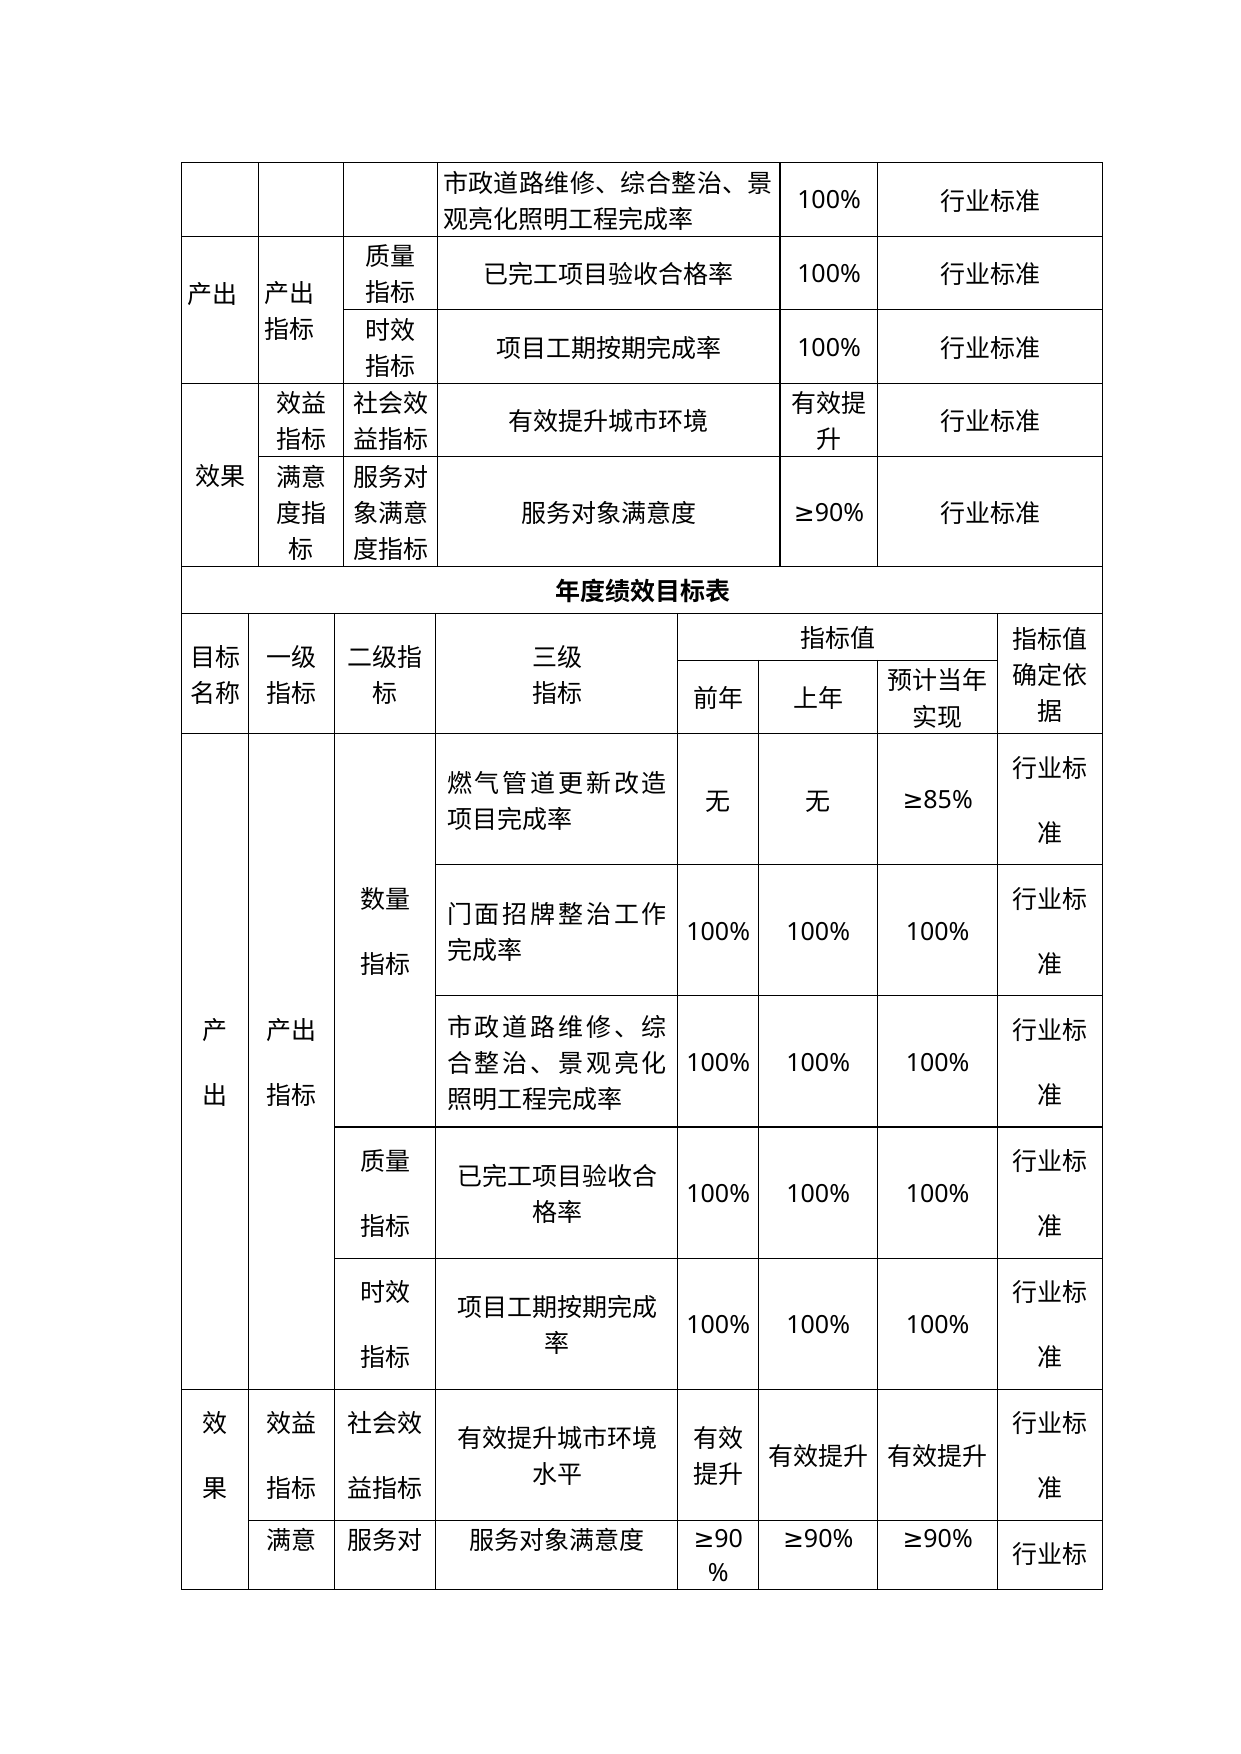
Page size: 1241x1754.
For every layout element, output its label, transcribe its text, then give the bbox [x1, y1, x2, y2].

table_cell 行业标准 [998, 1521, 1102, 1589]
table_cell 100% [878, 865, 997, 995]
table_cell 效果 [182, 384, 258, 566]
table_cell 100% [678, 996, 758, 1126]
table_cell 上年 [759, 661, 877, 733]
table_cell 100% [878, 1259, 997, 1388]
table_cell 效益指标 [249, 1390, 334, 1519]
table_cell 服务对象满意度 [436, 1521, 677, 1589]
table_cell 服务对象满意度 [438, 457, 779, 566]
table_cell 100% [759, 1259, 877, 1388]
table_cell 100% [781, 310, 877, 383]
table_cell 二级指标 [335, 614, 435, 733]
table_cell 效益指标 [259, 384, 343, 456]
table_cell 效果 [182, 1390, 248, 1589]
table_cell 产出指标 [259, 237, 343, 383]
table_cell 前年 [678, 661, 758, 733]
table_cell 项目工期按期完成率 [436, 1259, 677, 1388]
table_cell 行业标准 [878, 457, 1102, 566]
table_cell 质量 指标 [335, 1128, 435, 1257]
table_cell 目标名称 [182, 614, 248, 733]
table_cell 一级指标 [249, 614, 334, 733]
table_cell 有效提升城市环境水平 [436, 1390, 677, 1519]
table_cell 有效提升 [678, 1390, 758, 1519]
table_cell 行业标准 [878, 384, 1102, 456]
table_cell ≥90% [759, 1521, 877, 1589]
table_cell 市政道路维修、综合整治、景观亮化照明工程完成率 [436, 996, 677, 1126]
table_cell 100% [781, 237, 877, 309]
table_cell 行业标准 [998, 734, 1102, 864]
table_cell 时效 指标 [335, 1259, 435, 1388]
table_cell 预计当年 实现 [878, 661, 997, 733]
table_cell 三级 指标 [436, 614, 677, 733]
table_cell 无 [678, 734, 758, 864]
table_cell ≥90% [678, 1521, 758, 1589]
table_cell 100% [678, 1259, 758, 1388]
table_cell 有效提升 [781, 384, 877, 456]
table_cell 产出 [182, 734, 248, 1388]
table_cell 100% [878, 1128, 997, 1257]
table_cell 100% [759, 996, 877, 1126]
table_cell 社会效益指标 [335, 1390, 435, 1519]
table_cell 行业标准 [998, 1128, 1102, 1257]
table_cell 行业标准 [998, 1259, 1102, 1388]
table_cell 服务对象满意度指标 [344, 457, 437, 566]
table_cell 行业标准 [878, 237, 1102, 309]
table_cell 行业标准 [998, 996, 1102, 1126]
table_cell 100% [678, 1128, 758, 1257]
table_cell 有效提升 [878, 1390, 997, 1519]
table_cell 100% [781, 163, 877, 236]
table_cell 燃气管道更新改造项目完成率 [436, 734, 677, 864]
table_cell 市政道路维修、综合整治、景观亮化照明工程完成率 [438, 163, 779, 236]
table_cell 年度绩效目标表 [182, 567, 1102, 613]
table_cell 无 [759, 734, 877, 864]
table_cell 服务对象满意度指标 [335, 1521, 435, 1589]
table_cell 产出 [182, 237, 258, 383]
table_cell 指标值确定依据 [998, 614, 1102, 733]
table_cell 满意度指标 [259, 457, 343, 566]
table_cell ≥90% [878, 1521, 997, 1589]
table_cell 时效 指标 [344, 310, 437, 383]
table_cell 门面招牌整治工作完成率 [436, 865, 677, 995]
table_cell 数量 指标 [335, 734, 435, 1126]
table_cell 已完工项目验收合格率 [436, 1128, 677, 1257]
table_cell 项目工期按期完成率 [438, 310, 779, 383]
table_cell 100% [878, 996, 997, 1126]
table_cell ≥90% [781, 457, 877, 566]
table_cell 行业标准 [998, 1390, 1102, 1519]
table_cell 行业标准 [878, 163, 1102, 236]
table_cell 产出指标 [249, 734, 334, 1388]
table_cell 100% [759, 1128, 877, 1257]
table_cell 行业标准 [998, 865, 1102, 995]
table_cell 有效提升城市环境 [438, 384, 779, 456]
table_cell 行业标准 [878, 310, 1102, 383]
table_cell 100% [759, 865, 877, 995]
table_cell 指标值 [678, 614, 997, 660]
table_cell 有效提升 [759, 1390, 877, 1519]
table_cell 质量 指标 [344, 237, 437, 309]
table_cell 满意度指标 [249, 1521, 334, 1589]
table_cell ≥85% [878, 734, 997, 864]
table_cell 已完工项目验收合格率 [438, 237, 779, 309]
table_cell 100% [678, 865, 758, 995]
table_cell 社会效益指标 [344, 384, 437, 456]
